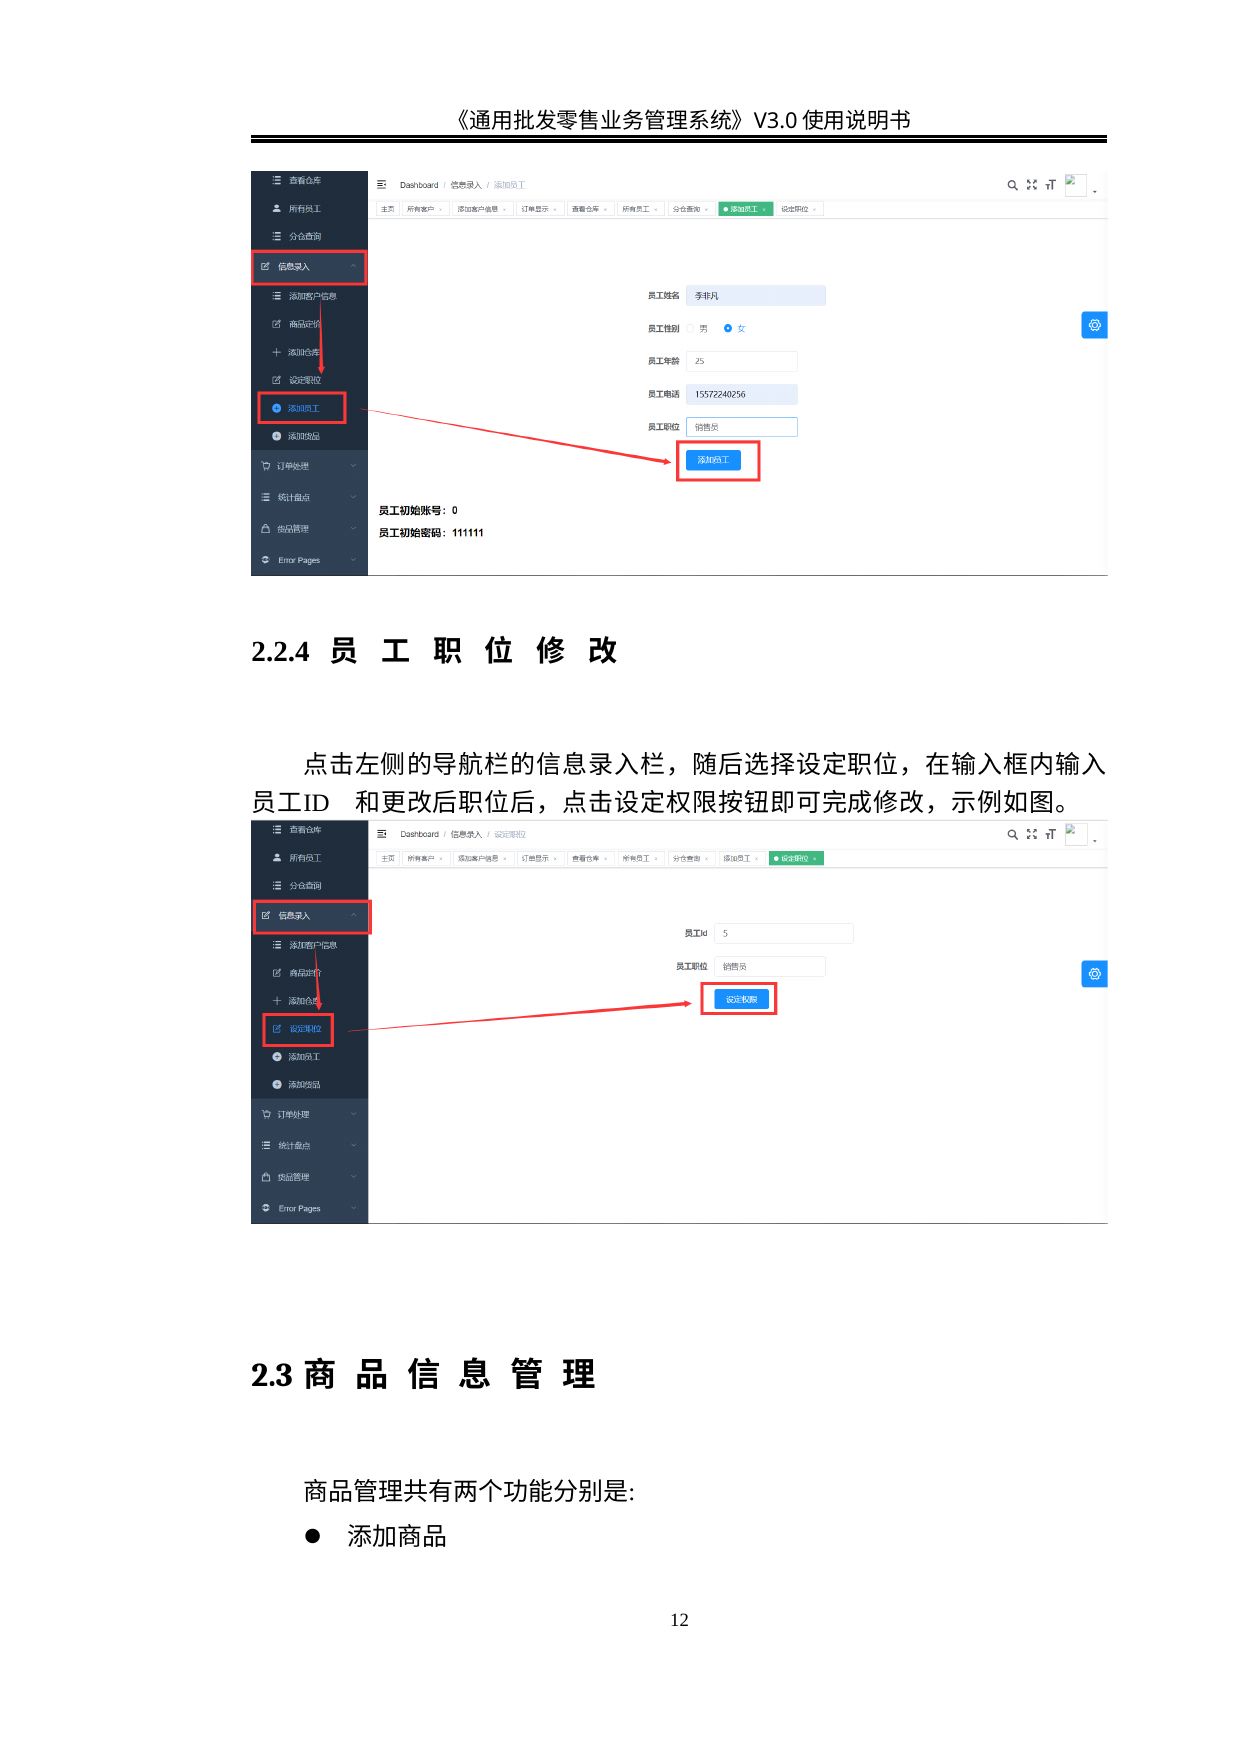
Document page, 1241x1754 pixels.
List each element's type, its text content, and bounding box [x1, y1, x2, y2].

subtitle 2.2.4员工职位修改 [251, 611, 1107, 686]
text 点击左侧的导航栏的信息录入栏，随后选择设定职位，在输入框内输入员工ID和更改后职位后，点击设定权限按钮即可完成修改，示例如图。 [251, 744, 1107, 819]
picture [251, 171, 1108, 576]
list 添加商品 [303, 1516, 1107, 1553]
subtitle 2.3商品信息管理 [251, 1334, 1107, 1409]
picture [251, 819, 1108, 1224]
text 商品管理共有两个功能分别是: [251, 1471, 1107, 1507]
